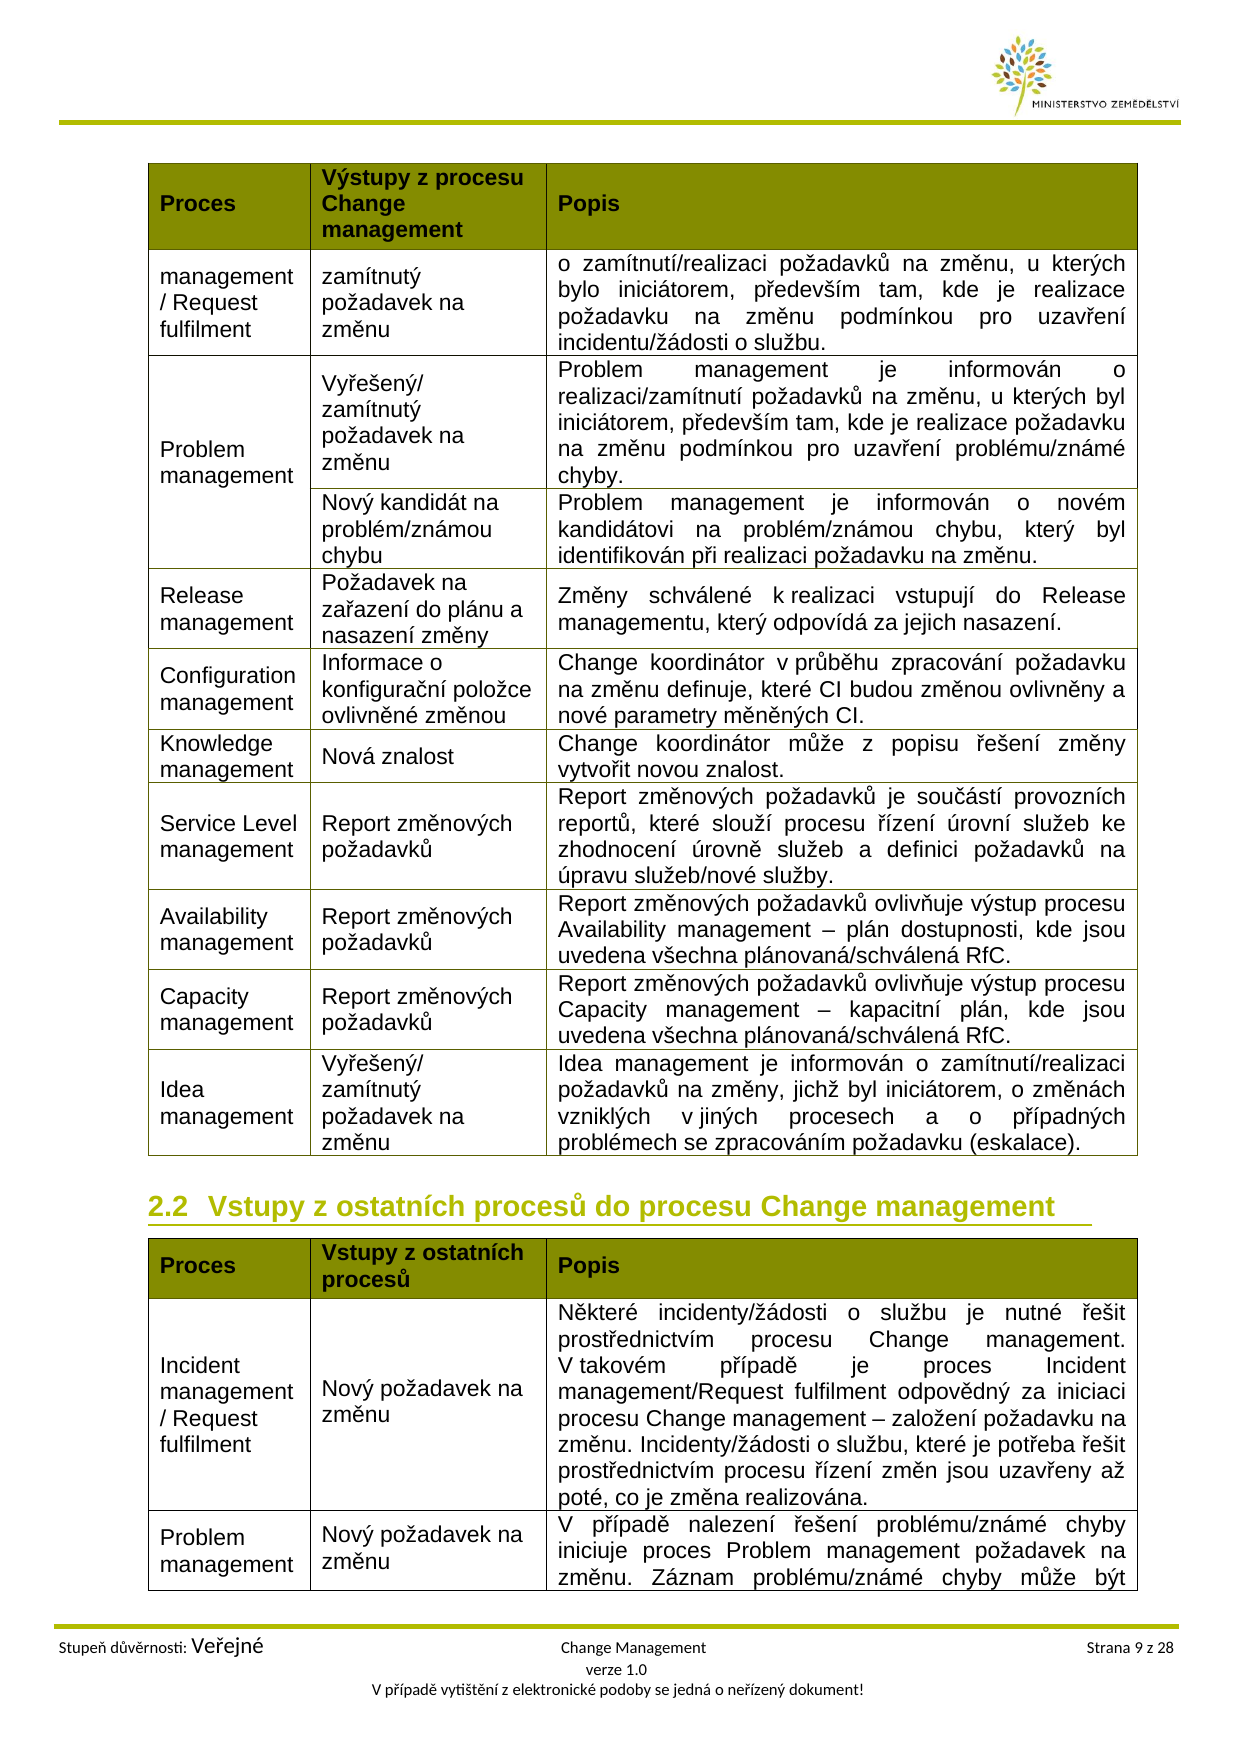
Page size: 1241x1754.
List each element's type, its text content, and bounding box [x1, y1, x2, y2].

table_header Popis [547, 1239, 1137, 1298]
table_cell Release management [149, 569, 310, 648]
table_cell Požadavek na zařazení do plánu a nasazení změny [311, 569, 546, 648]
table_header Vstupy z ostatních procesů [311, 1239, 546, 1298]
table_cell Vyřešený/ zamítnutý požadavek na změnu [311, 250, 546, 355]
table_cell Service Level management [149, 783, 310, 889]
table_cell Availability management [149, 890, 310, 969]
table_cell Vyřešený/ zamítnutý požadavek na změnu [311, 356, 546, 488]
picture [989, 29, 1182, 121]
table_header Proces [149, 164, 310, 249]
table_header Výstupy z procesu Change management [311, 164, 546, 249]
table_cell Nový kandidát na problém/známou chybu [311, 489, 546, 568]
table_cell Report změnových požadavků [311, 970, 546, 1049]
table_cell Change koordinátor může z popisu řešení změny vytvořit novou znalost. [547, 730, 1137, 782]
table_cell Problem management je informován o novém kandidátovi na problém/známou chybu, který byl identifikován při realizaci požadavku na změnu. [547, 489, 1137, 568]
table_cell Incident management / Request fulfilment [149, 1299, 310, 1510]
table_cell Idea management je informován o zamítnutí/realizaci požadavků na změny, jichž byl iniciátorem, o změnách vzniklých v jiných procesech a o případných problémech se zpracováním požadavku (eskalace). [547, 1050, 1137, 1155]
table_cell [547, 250, 1137, 355]
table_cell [547, 1511, 1137, 1590]
table_cell Configuration management [149, 649, 310, 728]
table_cell Informace o konfigurační položce ovlivněné změnou [311, 649, 546, 728]
table_header Popis [547, 164, 1137, 249]
table_cell Nová znalost [311, 730, 546, 782]
table_cell Některé incidenty/žádosti o službu je nutné řešit prostřednictvím procesu Change management. V takovém případě je proces Incident management/Request fulfilment odpovědný za iniciaci procesu Change management – založení požadavku na změnu. Incidenty/žádosti o službu, které je potřeba řešit prostřednictvím procesu řízení změn jsou uzavřeny až poté, co je změna realizována. [547, 1299, 1137, 1510]
table_cell Problem management [149, 356, 310, 568]
table_cell Nový požadavek na změnu [311, 1511, 546, 1590]
table_cell Report změnových požadavků ovlivňuje výstup procesu Capacity management – kapacitní plán, kde jsou uvedena všechna plánovaná/schválená RfC. [547, 970, 1137, 1049]
table_header Proces [149, 1239, 310, 1298]
table_cell Problem management je informován o realizaci/zamítnutí požadavků na změnu, u kterých byl iniciátorem, především tam, kde je realizace požadavku na změnu podmínkou pro uzavření problému/známé chyby. [547, 356, 1137, 488]
table_cell Změny schválené k realizaci vstupují do Release managementu, který odpovídá za jejich nasazení. [547, 569, 1137, 648]
table_cell Report změnových požadavků [311, 890, 546, 969]
table_cell Problem management [149, 1511, 310, 1590]
table_cell Capacity management [149, 970, 310, 1049]
table_cell Vyřešený/ zamítnutý požadavek na změnu [311, 1050, 546, 1155]
table_cell Nový požadavek na změnu [311, 1299, 546, 1510]
table_cell Report změnových požadavků [311, 783, 546, 889]
table_cell Report změnových požadavků je součástí provozních reportů, které slouží procesu řízení úrovní služeb ke zhodnocení úrovně služeb a definici požadavků na úpravu služeb/nové služby. [547, 783, 1137, 889]
table_cell Report změnových požadavků ovlivňuje výstup procesu Availability management – plán dostupnosti, kde jsou uvedena všechna plánovaná/schválená RfC. [547, 890, 1137, 969]
table_cell Idea management [149, 1050, 310, 1155]
table_cell Knowledge management [149, 730, 310, 782]
table_cell Change koordinátor v průběhu zpracování požadavku na změnu definuje, které CI budou změnou ovlivněny a nové parametry měněných CI. [547, 649, 1137, 728]
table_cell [149, 250, 310, 355]
subtitle Vstupy z ostatních procesů do procesu Change management [148, 1189, 1092, 1224]
